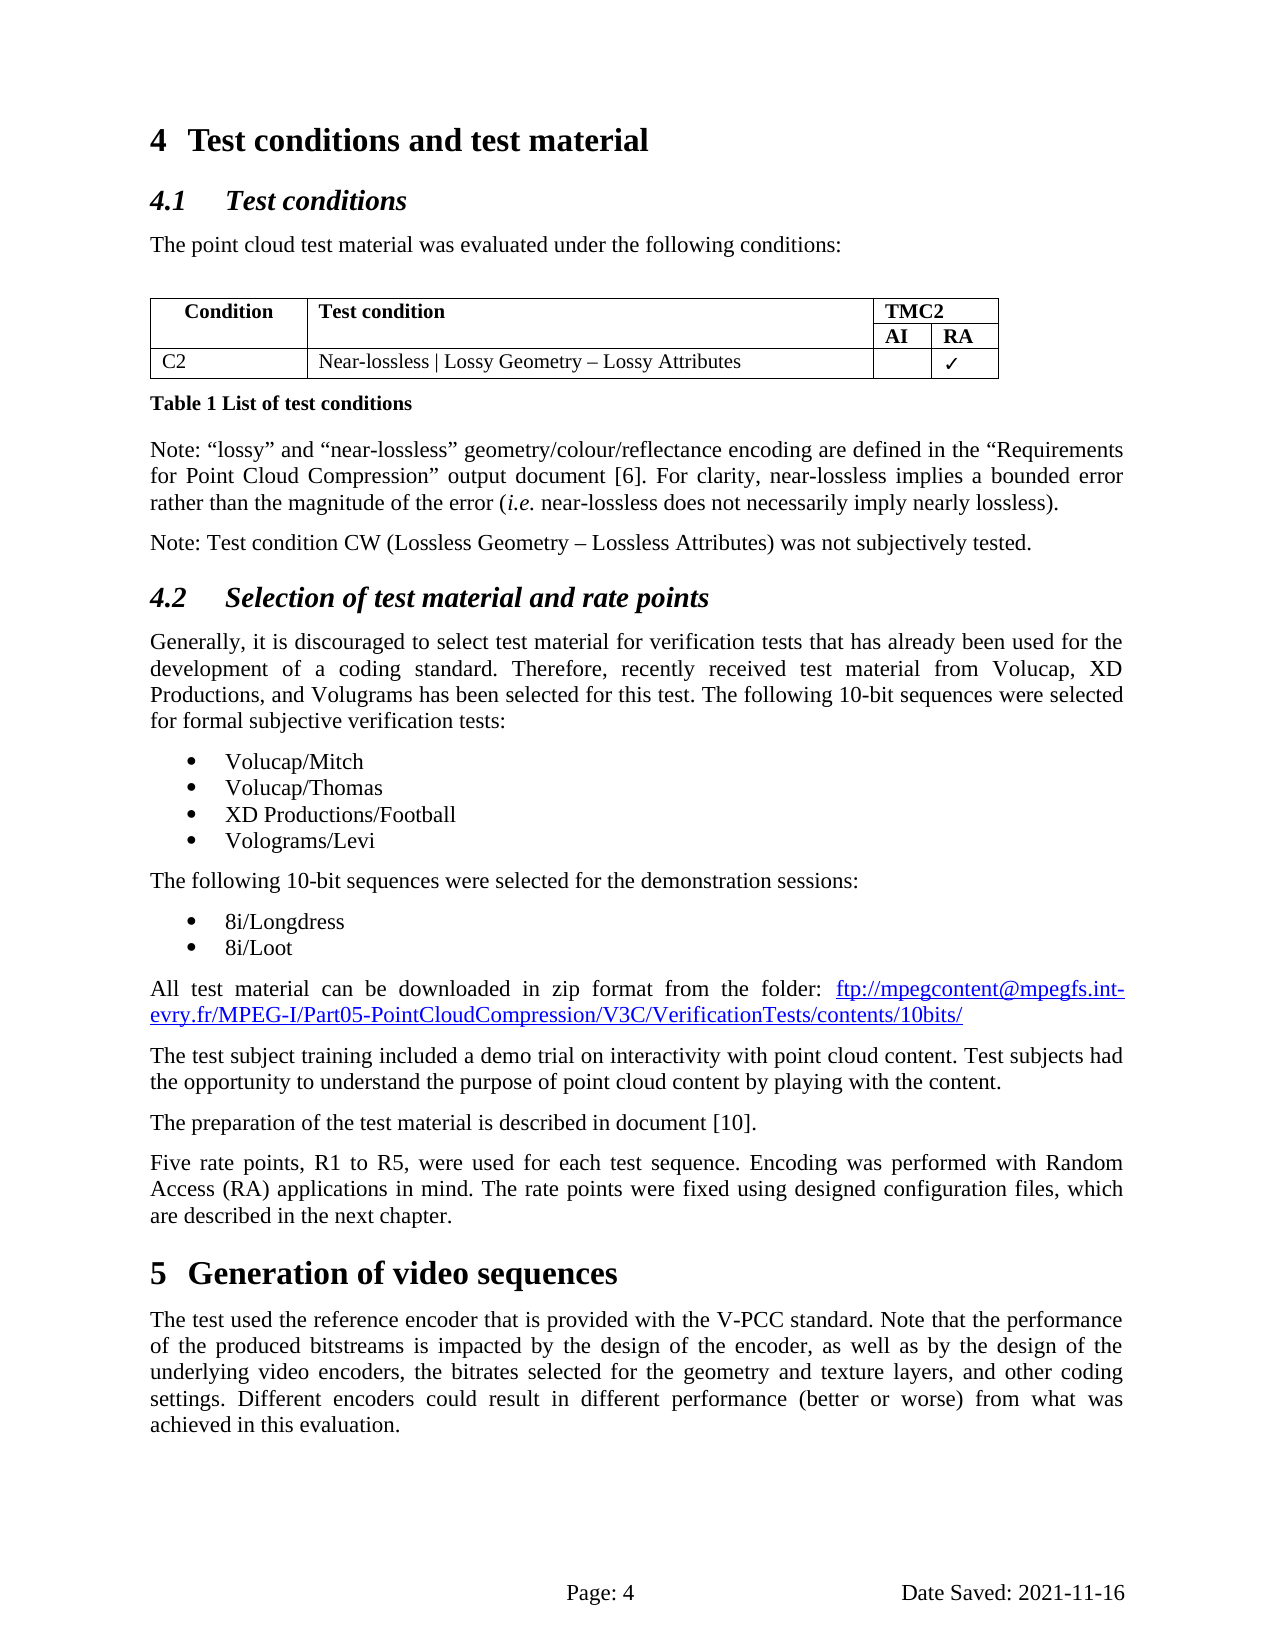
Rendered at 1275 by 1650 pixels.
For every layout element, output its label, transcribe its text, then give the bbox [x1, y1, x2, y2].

subtitle Test conditions [150, 183, 1125, 217]
list Volucap/Mitch [187, 748, 1125, 774]
table_header Test condition [308, 299, 873, 348]
subtitle Test conditions and test material [150, 120, 1125, 158]
text The test subject training included a demo trial on interactivity with point cloud content. Test subjects had the opportunity to understand the purpose of point cloud content by playing with the content. [150, 1042, 1125, 1094]
list Volucap/Thomas [187, 774, 1125, 801]
text Generally, it is discouraged to select test material for verification tests that has already been used for the development of a coding standard. Therefore, recently received test material from Volucap, XD Productions, and Volugrams has been selected for this test. The following 10-bit sequences were selected for formal subjective verification tests: [150, 628, 1125, 734]
table_cell AI [874, 324, 931, 348]
list Volograms/Levi [187, 827, 1125, 853]
text Table 1 List of test conditions [150, 391, 1125, 415]
text The point cloud test material was evaluated under the following conditions: [150, 231, 1125, 257]
subtitle Selection of test material and rate points [150, 581, 1125, 614]
list XD Productions/Football [187, 801, 1125, 827]
text All test material can be downloaded in zip format from the folder: ftp://mpegcontent@mpegfs.int-evry.fr/MPEG-I/Part05-PointCloudCompression/V3C/VerificationTests/contents/10bits/ [150, 975, 1125, 1028]
text Five rate points, R1 to R5, were used for each test sequence. Encoding was performed with Random Access (RA) applications in mind. The rate points were fixed using designed configuration files, which are described in the next chapter. [150, 1149, 1125, 1228]
text Note: Test condition CW (Lossless Geometry – Lossless Attributes) was not subjectively tested. [150, 529, 1125, 556]
text The following 10-bit sequences were selected for the demonstration sessions: [150, 867, 1125, 894]
subtitle Generation of video sequences [150, 1253, 1125, 1292]
table_header TMC2 [874, 299, 998, 323]
table_header Condition [151, 299, 307, 348]
table_cell Near-lossless | Lossy Geometry – Lossy Attributes [308, 349, 873, 378]
table_cell RA [932, 324, 998, 348]
table_cell C2 [151, 349, 307, 378]
table_cell ✓ [932, 349, 998, 378]
list 8i/Longdress [187, 908, 1125, 934]
list 8i/Loot [187, 934, 1125, 961]
text Note: “lossy” and “near-lossless” geometry/colour/reflectance encoding are defined in the “Requirements for Point Cloud Compression” output document [6]. For clarity, near-lossless implies a bounded error rather than the magnitude of the error (i.e. near-lossless does not necessarily imply nearly lossless). [150, 436, 1125, 515]
table_cell [874, 349, 931, 378]
text The preparation of the test material is described in document [10]. [150, 1109, 1125, 1135]
text The test used the reference encoder that is provided with the V-PCC standard. Note that the performance of the produced bitstreams is impacted by the design of the encoder, as well as by the design of the underlying video encoders, the bitrates selected for the geometry and texture layers, and other coding settings. Different encoders could result in different performance (better or worse) from what was achieved in this evaluation. [150, 1306, 1125, 1437]
